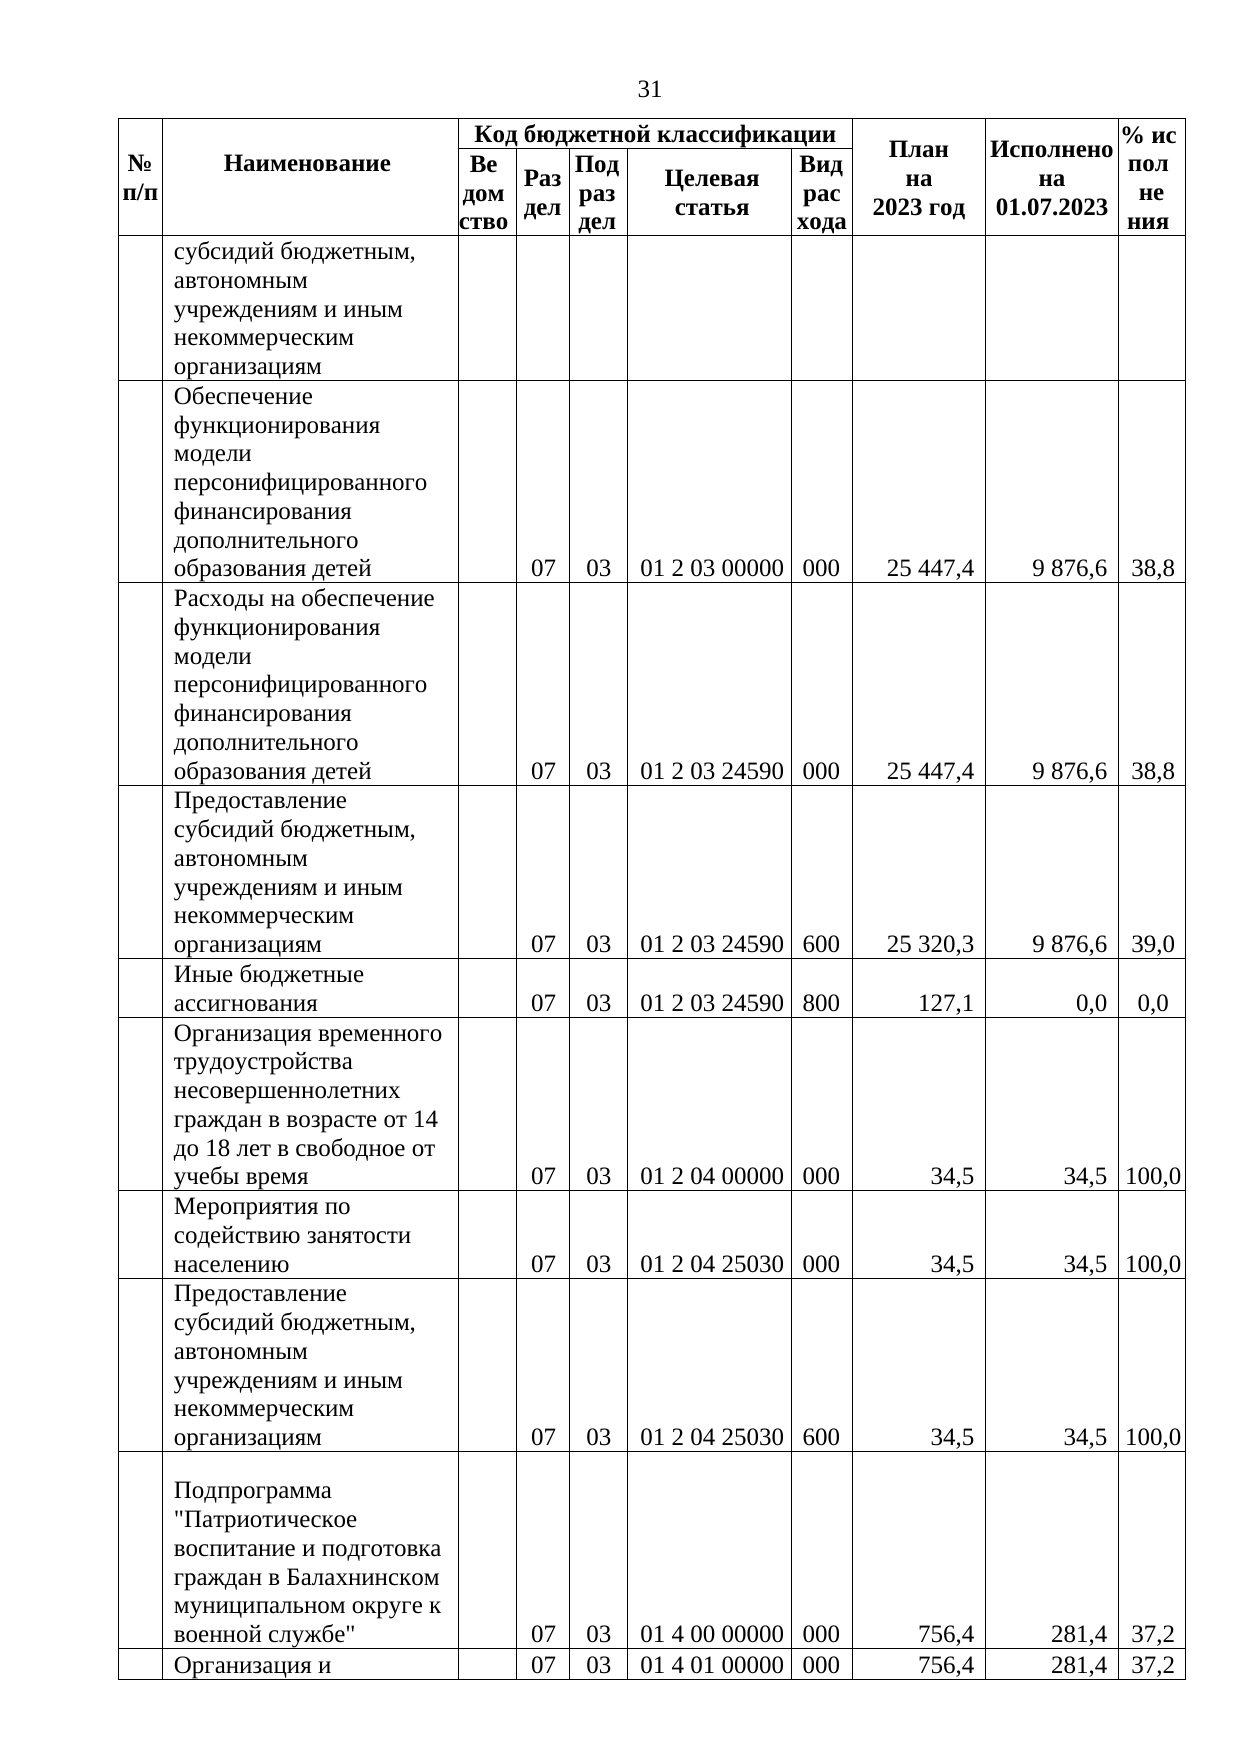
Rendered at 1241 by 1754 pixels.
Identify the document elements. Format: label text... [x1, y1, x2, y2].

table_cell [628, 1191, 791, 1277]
table_header % ис пол не ния [1119, 119, 1185, 235]
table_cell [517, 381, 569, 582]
table_header Исполнено на 01.07.2023 [986, 119, 1118, 235]
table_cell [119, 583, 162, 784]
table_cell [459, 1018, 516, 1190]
table_cell Вид рас хода [792, 149, 852, 235]
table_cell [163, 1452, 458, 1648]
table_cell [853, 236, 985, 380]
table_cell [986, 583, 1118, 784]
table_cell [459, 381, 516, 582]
table_header Код бюджетной классификации [459, 119, 852, 148]
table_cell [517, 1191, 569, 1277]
table_header План на 2023 год [853, 119, 985, 235]
table_cell Подраз дел [570, 149, 627, 235]
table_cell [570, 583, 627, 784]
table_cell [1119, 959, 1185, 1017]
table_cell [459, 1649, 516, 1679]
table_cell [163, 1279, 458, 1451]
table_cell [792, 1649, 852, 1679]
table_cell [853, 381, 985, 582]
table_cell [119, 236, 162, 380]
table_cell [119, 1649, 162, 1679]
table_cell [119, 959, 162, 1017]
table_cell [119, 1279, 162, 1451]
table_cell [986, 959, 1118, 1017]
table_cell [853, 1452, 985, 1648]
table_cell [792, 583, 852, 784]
table_cell Ве дом ство [459, 149, 516, 235]
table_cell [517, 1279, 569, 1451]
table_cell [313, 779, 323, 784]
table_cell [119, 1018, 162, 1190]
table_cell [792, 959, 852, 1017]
table_cell Раз дел [517, 149, 569, 235]
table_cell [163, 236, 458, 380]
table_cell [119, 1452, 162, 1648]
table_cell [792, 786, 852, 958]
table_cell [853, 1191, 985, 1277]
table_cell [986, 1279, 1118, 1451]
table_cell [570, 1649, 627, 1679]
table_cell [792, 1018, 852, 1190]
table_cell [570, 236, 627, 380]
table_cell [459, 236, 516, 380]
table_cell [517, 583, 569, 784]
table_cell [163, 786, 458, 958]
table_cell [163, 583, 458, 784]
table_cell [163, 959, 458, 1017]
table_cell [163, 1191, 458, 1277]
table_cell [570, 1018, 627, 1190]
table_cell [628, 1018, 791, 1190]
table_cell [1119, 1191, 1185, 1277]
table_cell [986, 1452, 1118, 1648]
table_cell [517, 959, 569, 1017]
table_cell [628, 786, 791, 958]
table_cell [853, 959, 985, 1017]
table_header № п/п [119, 119, 162, 235]
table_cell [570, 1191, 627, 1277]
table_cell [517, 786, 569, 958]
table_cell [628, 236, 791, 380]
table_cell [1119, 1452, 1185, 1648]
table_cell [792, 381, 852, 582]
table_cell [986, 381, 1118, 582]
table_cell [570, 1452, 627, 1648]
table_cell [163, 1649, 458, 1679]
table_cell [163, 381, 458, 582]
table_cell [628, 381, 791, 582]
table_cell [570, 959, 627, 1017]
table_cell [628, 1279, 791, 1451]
table_header Наименование [163, 119, 458, 235]
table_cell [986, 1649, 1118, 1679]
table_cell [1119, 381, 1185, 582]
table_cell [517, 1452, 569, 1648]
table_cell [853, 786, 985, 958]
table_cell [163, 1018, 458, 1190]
table_cell Целевая статья [628, 149, 791, 235]
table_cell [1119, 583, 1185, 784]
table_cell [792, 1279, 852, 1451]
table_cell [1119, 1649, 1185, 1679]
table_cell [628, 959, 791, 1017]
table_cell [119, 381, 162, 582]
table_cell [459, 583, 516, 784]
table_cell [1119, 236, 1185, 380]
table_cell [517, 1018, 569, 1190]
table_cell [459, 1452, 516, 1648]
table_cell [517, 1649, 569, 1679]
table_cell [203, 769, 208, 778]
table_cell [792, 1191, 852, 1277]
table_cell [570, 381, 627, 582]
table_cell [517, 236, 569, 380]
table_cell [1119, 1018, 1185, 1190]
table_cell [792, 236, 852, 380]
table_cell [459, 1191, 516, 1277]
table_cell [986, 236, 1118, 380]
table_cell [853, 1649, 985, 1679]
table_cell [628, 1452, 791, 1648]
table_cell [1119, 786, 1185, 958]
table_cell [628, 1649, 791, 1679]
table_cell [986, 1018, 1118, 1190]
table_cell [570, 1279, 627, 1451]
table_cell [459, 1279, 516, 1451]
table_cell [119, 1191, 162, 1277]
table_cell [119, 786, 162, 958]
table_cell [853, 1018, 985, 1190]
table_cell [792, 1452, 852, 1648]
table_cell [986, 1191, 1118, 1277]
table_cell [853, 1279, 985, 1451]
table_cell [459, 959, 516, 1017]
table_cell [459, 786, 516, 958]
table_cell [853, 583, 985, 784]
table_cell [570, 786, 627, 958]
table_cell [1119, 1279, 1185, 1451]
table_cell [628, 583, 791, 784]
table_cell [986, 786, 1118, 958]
